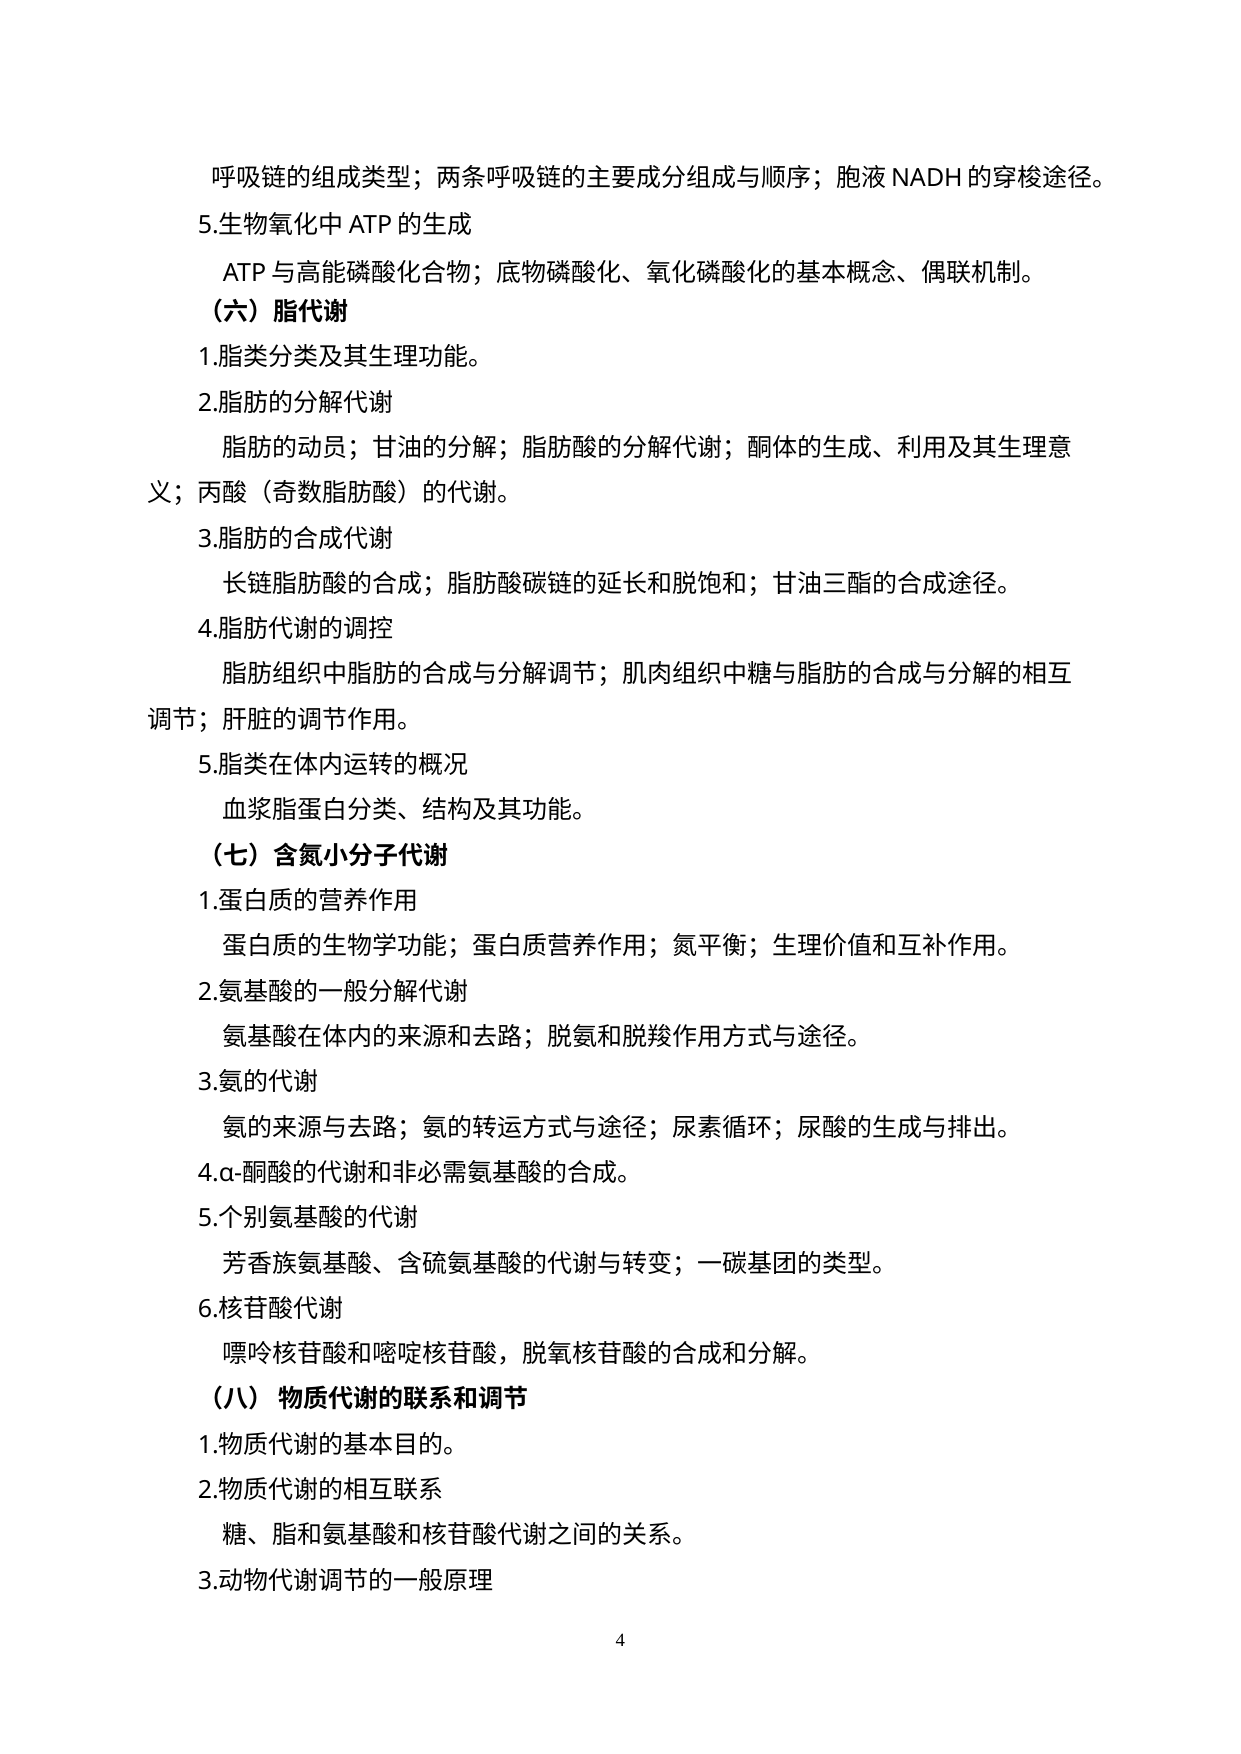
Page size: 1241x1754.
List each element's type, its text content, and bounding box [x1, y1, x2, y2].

text 3.氨的代谢 [148, 1062, 1092, 1098]
text 脂肪组织中脂肪的合成与分解调节；肌肉组织中糖与脂肪的合成与分解的相互调节；肝脏的调节作用。 [148, 654, 1092, 736]
text 蛋白质的生物学功能；蛋白质营养作用；氮平衡；生理价值和互补作用。 [148, 926, 1092, 962]
text 长链脂肪酸的合成；脂肪酸碳链的延长和脱饱和；甘油三酯的合成途径。 [148, 563, 1092, 599]
text 2.氨基酸的一般分解代谢 [148, 971, 1092, 1007]
text 2.物质代谢的相互联系 [148, 1469, 1092, 1506]
text 5.脂类在体内运转的概况 [148, 744, 1092, 781]
text 5.个别氨基酸的代谢 [148, 1198, 1092, 1234]
text 3.动物代谢调节的一般原理 [148, 1560, 1092, 1596]
text 氨基酸在体内的来源和去路；脱氨和脱羧作用方式与途径。 [148, 1016, 1092, 1053]
text （八） 物质代谢的联系和调节 [148, 1379, 1092, 1415]
text 嘌呤核苷酸和嘧啶核苷酸，脱氧核苷酸的合成和分解。 [148, 1334, 1092, 1370]
text 糖、脂和氨基酸和核苷酸代谢之间的关系。 [148, 1515, 1092, 1551]
text （七）含氮小分子代谢 [148, 835, 1092, 871]
text 氨的来源与去路；氨的转运方式与途径；尿素循环；尿酸的生成与排出。 [148, 1107, 1092, 1143]
text 芳香族氨基酸、含硫氨基酸的代谢与转变；一碳基团的类型。 [148, 1243, 1092, 1279]
text 1.蛋白质的营养作用 [148, 881, 1092, 917]
text 3.脂肪的合成代谢 [148, 518, 1092, 554]
text ATP与高能磷酸化合物；底物磷酸化、氧化磷酸化的基本概念、偶联机制。 [148, 243, 1092, 291]
text 血浆脂蛋白分类、结构及其功能。 [148, 790, 1092, 826]
text 1.脂类分类及其生理功能。 [148, 337, 1092, 373]
text 脂肪的动员；甘油的分解；脂肪酸的分解代谢；酮体的生成、利用及其生理意义；丙酸（奇数脂肪酸）的代谢。 [148, 427, 1092, 509]
text 4.α-酮酸的代谢和非必需氨基酸的合成。 [148, 1152, 1092, 1189]
text 4.脂肪代谢的调控 [148, 609, 1092, 645]
text 呼吸链的组成类型；两条呼吸链的主要成分组成与顺序；胞液NADH的穿梭途径。 [148, 148, 1092, 196]
text 6.核苷酸代谢 [148, 1288, 1092, 1324]
text 5.生物氧化中ATP的生成 [148, 196, 1092, 243]
text （六）脂代谢 [148, 291, 1092, 328]
text 2.脂肪的分解代谢 [148, 382, 1092, 418]
text 1.物质代谢的基本目的。 [148, 1424, 1092, 1461]
